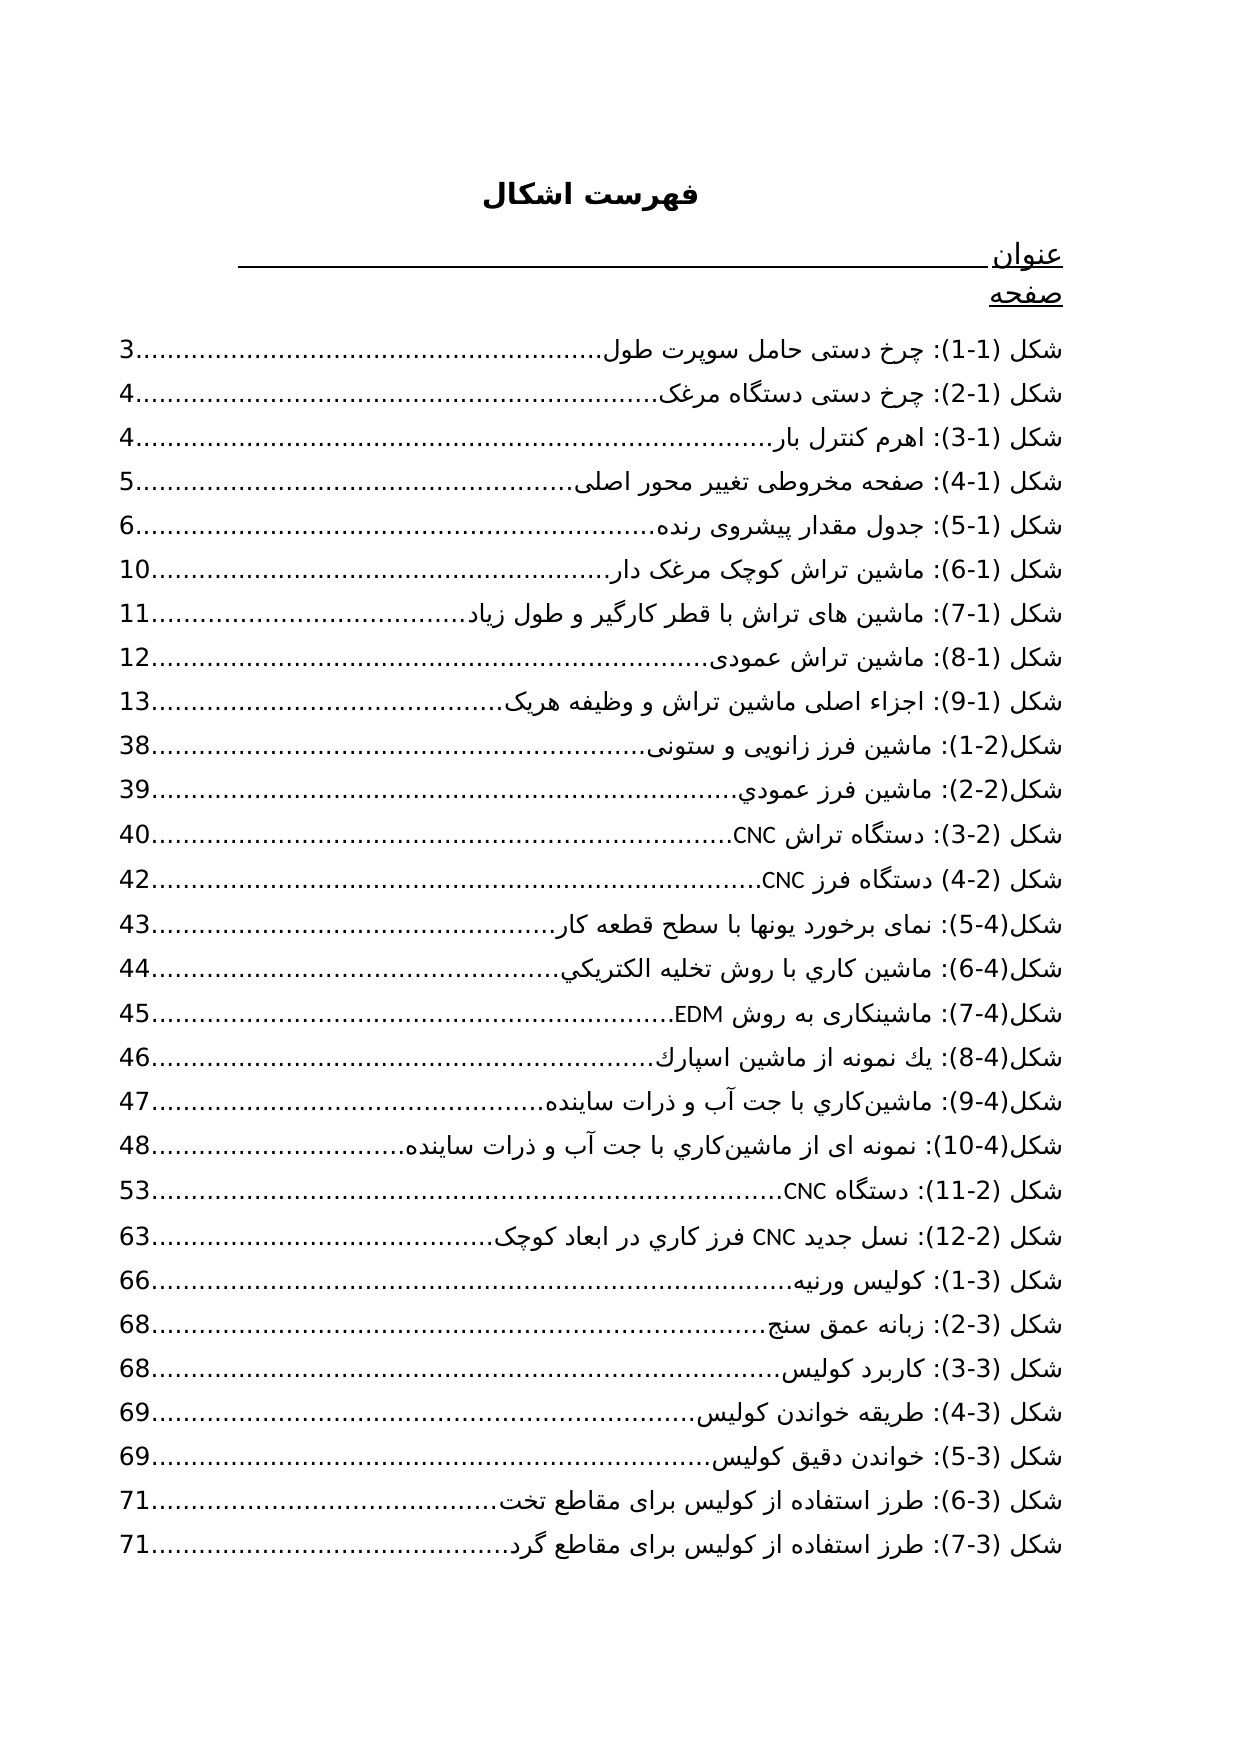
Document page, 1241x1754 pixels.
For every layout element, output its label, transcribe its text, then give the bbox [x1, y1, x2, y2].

text شکل (3-5): خواندن دقیق کولیس 69 [118, 1442, 1063, 1471]
text شکل (2-12): نسل جديد CNC فرز کاري در ابعاد کوچک 63 [118, 1221, 1063, 1251]
text شکل (1-3): اهرم کنترل بار 4 [118, 424, 1063, 453]
text شکل (1-9): اجزاء اصلی ماشین تراش و وظیفه هریک 13 [118, 687, 1063, 717]
text شکل (1-7): ماشین های تراش با قطر کارگیر و طول زیاد 11 [118, 599, 1063, 629]
text شکل (2-4) دستگاه فرز CNC 42 [118, 865, 1063, 895]
text شکل (1-1): چرخ دستی حامل سوپرت طول 3 [118, 336, 1063, 365]
text شکل(4-6): ماشين كاري با روش تخليه الكتريكي 44 [118, 954, 1063, 983]
text عنوان صفحه [118, 237, 1063, 310]
text شکل (3-7): طرز استفاده از كوليس برای مقاطع گرد 71 [118, 1530, 1063, 1559]
text شکل(4-7): ماشینکاری به روش EDM 45 [118, 998, 1063, 1028]
text شکل (3-2): زبانه عمق سنج 68 [118, 1310, 1063, 1339]
text شکل (1-8): ماشین تراش عمودی 12 [118, 643, 1063, 673]
text فهرست اشکال [118, 177, 1063, 211]
text شکل(2-2): ماشين فرز عمودي 39 [118, 775, 1063, 804]
text شکل (1-6): ماشین تراش کوچک مرغک دار 10 [118, 556, 1063, 585]
text شکل (1-5): جدول مقدار پیشروی رنده 6 [118, 512, 1063, 541]
text شکل (1-4): صفحه مخروطی تغییر محور اصلی 5 [118, 468, 1063, 497]
text شکل (3-3): کاربرد کولیس 68 [118, 1354, 1063, 1383]
text شکل(2-1): ماشین فرز زانویی و ستونی 38 [118, 731, 1063, 761]
text شکل(4-9): ماشين‌كاري با جت آب و ذرات ساينده 47 [118, 1087, 1063, 1117]
text شکل (3-4): طریقه خواندن کولیس 69 [118, 1398, 1063, 1427]
text شکل(4-5): نمای برخورد یونها با سطح قطعه کار 43 [118, 910, 1063, 939]
text شکل (2-3): دستگاه تراش CNC 40 [118, 819, 1063, 850]
text شکل(4-10): نمونه ای از ماشين‌كاري با جت آب و ذرات ساينده 48 [118, 1131, 1063, 1161]
text شکل(4-8): يك نمونه از ماشين اسپارك 46 [118, 1043, 1063, 1073]
text شکل (3-1): كوليس ورنيه 66 [118, 1266, 1063, 1295]
text شکل (3-6): طرز استفاده از كوليس برای مقاطع تخت 71 [118, 1486, 1063, 1515]
text شکل (1-2): چرخ دستی دستگاه مرغک 4 [118, 380, 1063, 409]
text شکل (2-11): دستگاه CNC 53 [118, 1175, 1063, 1206]
